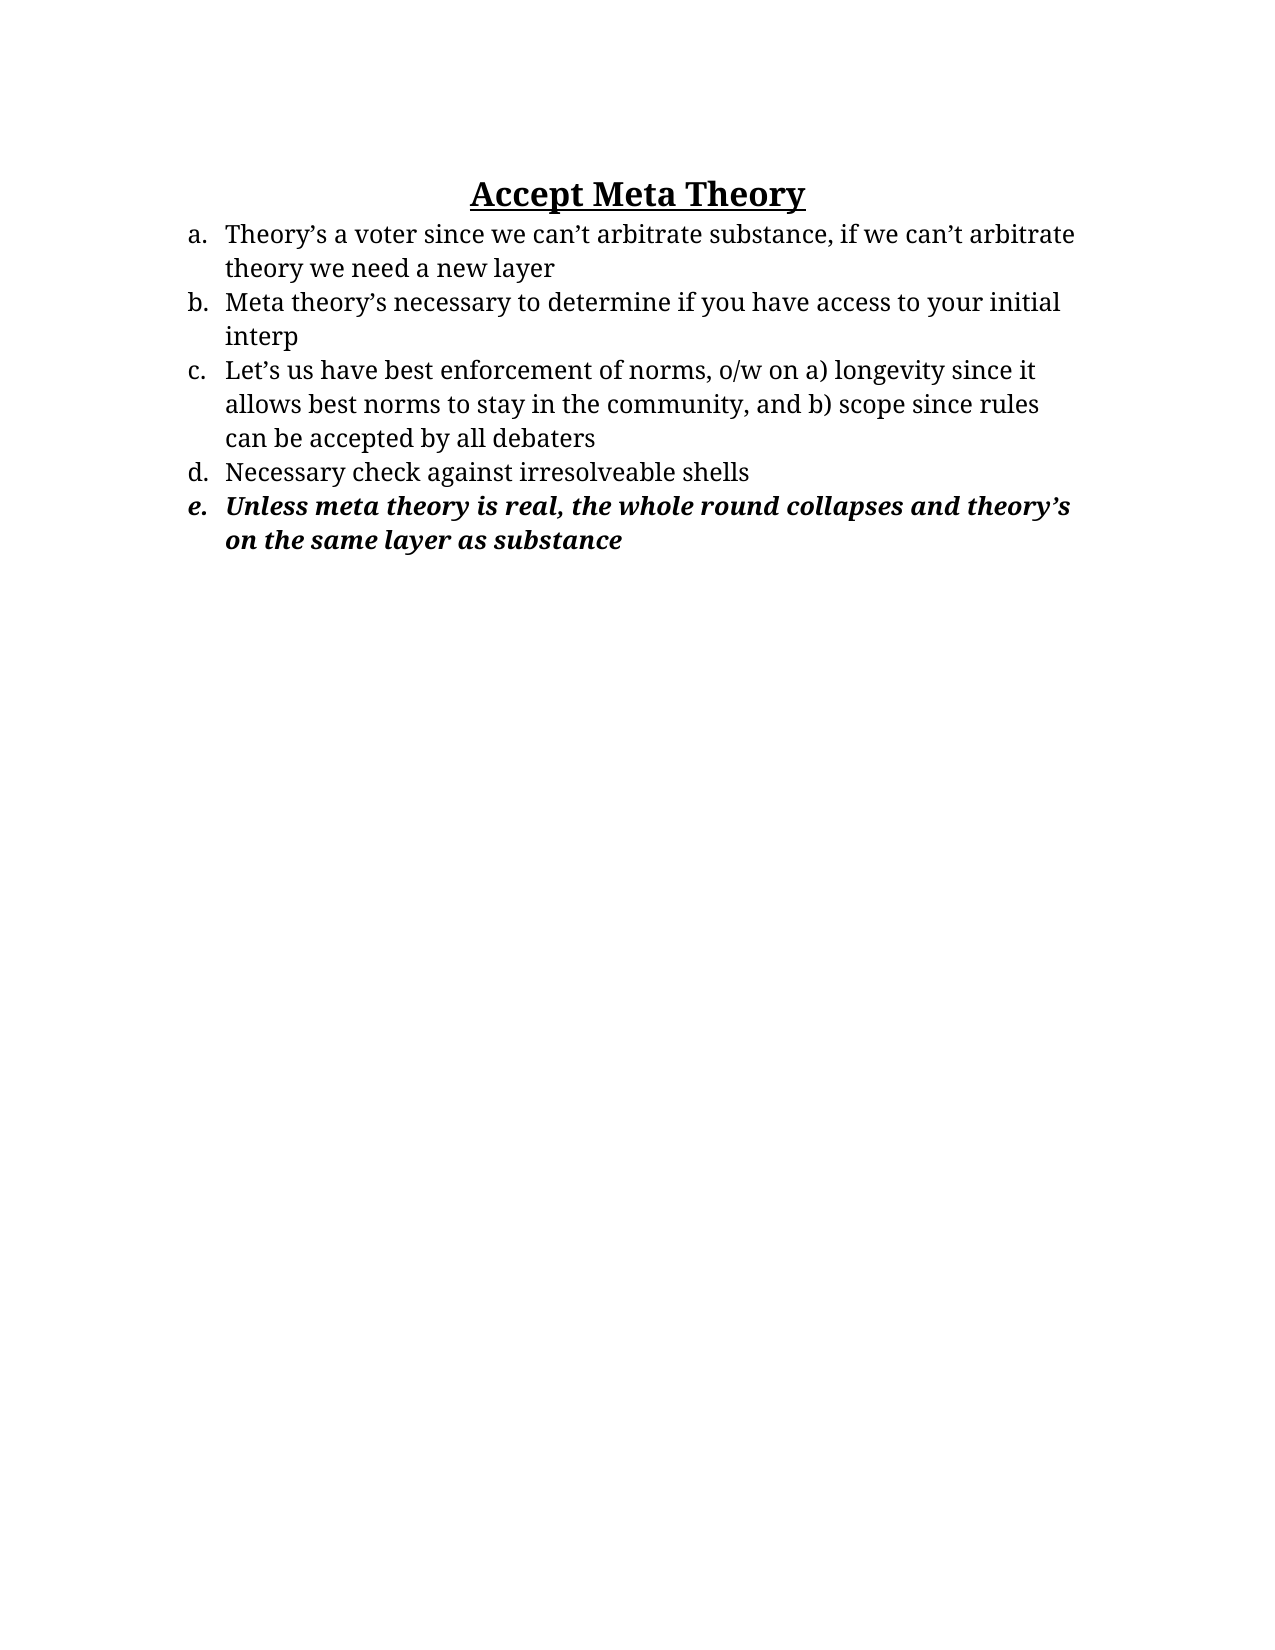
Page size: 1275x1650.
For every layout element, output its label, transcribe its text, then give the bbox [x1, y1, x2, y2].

subtitle Accept Meta Theory [187, 171, 1087, 216]
list Unless meta theory is real, the whole round collapses and theory’s on the same layer as substance [187, 489, 1087, 557]
list Meta theory’s necessary to determine if you have access to your initial interp [187, 284, 1087, 352]
list Theory’s a voter since we can’t arbitrate substance, if we can’t arbitrate theory we need a new layer [187, 216, 1087, 284]
list Necessary check against irresolveable shells [187, 455, 1087, 489]
list Let’s us have best enforcement of norms, o/w on a) longevity since it allows best norms to stay in the community, and b) scope since rules can be accepted by all debaters [187, 352, 1087, 455]
